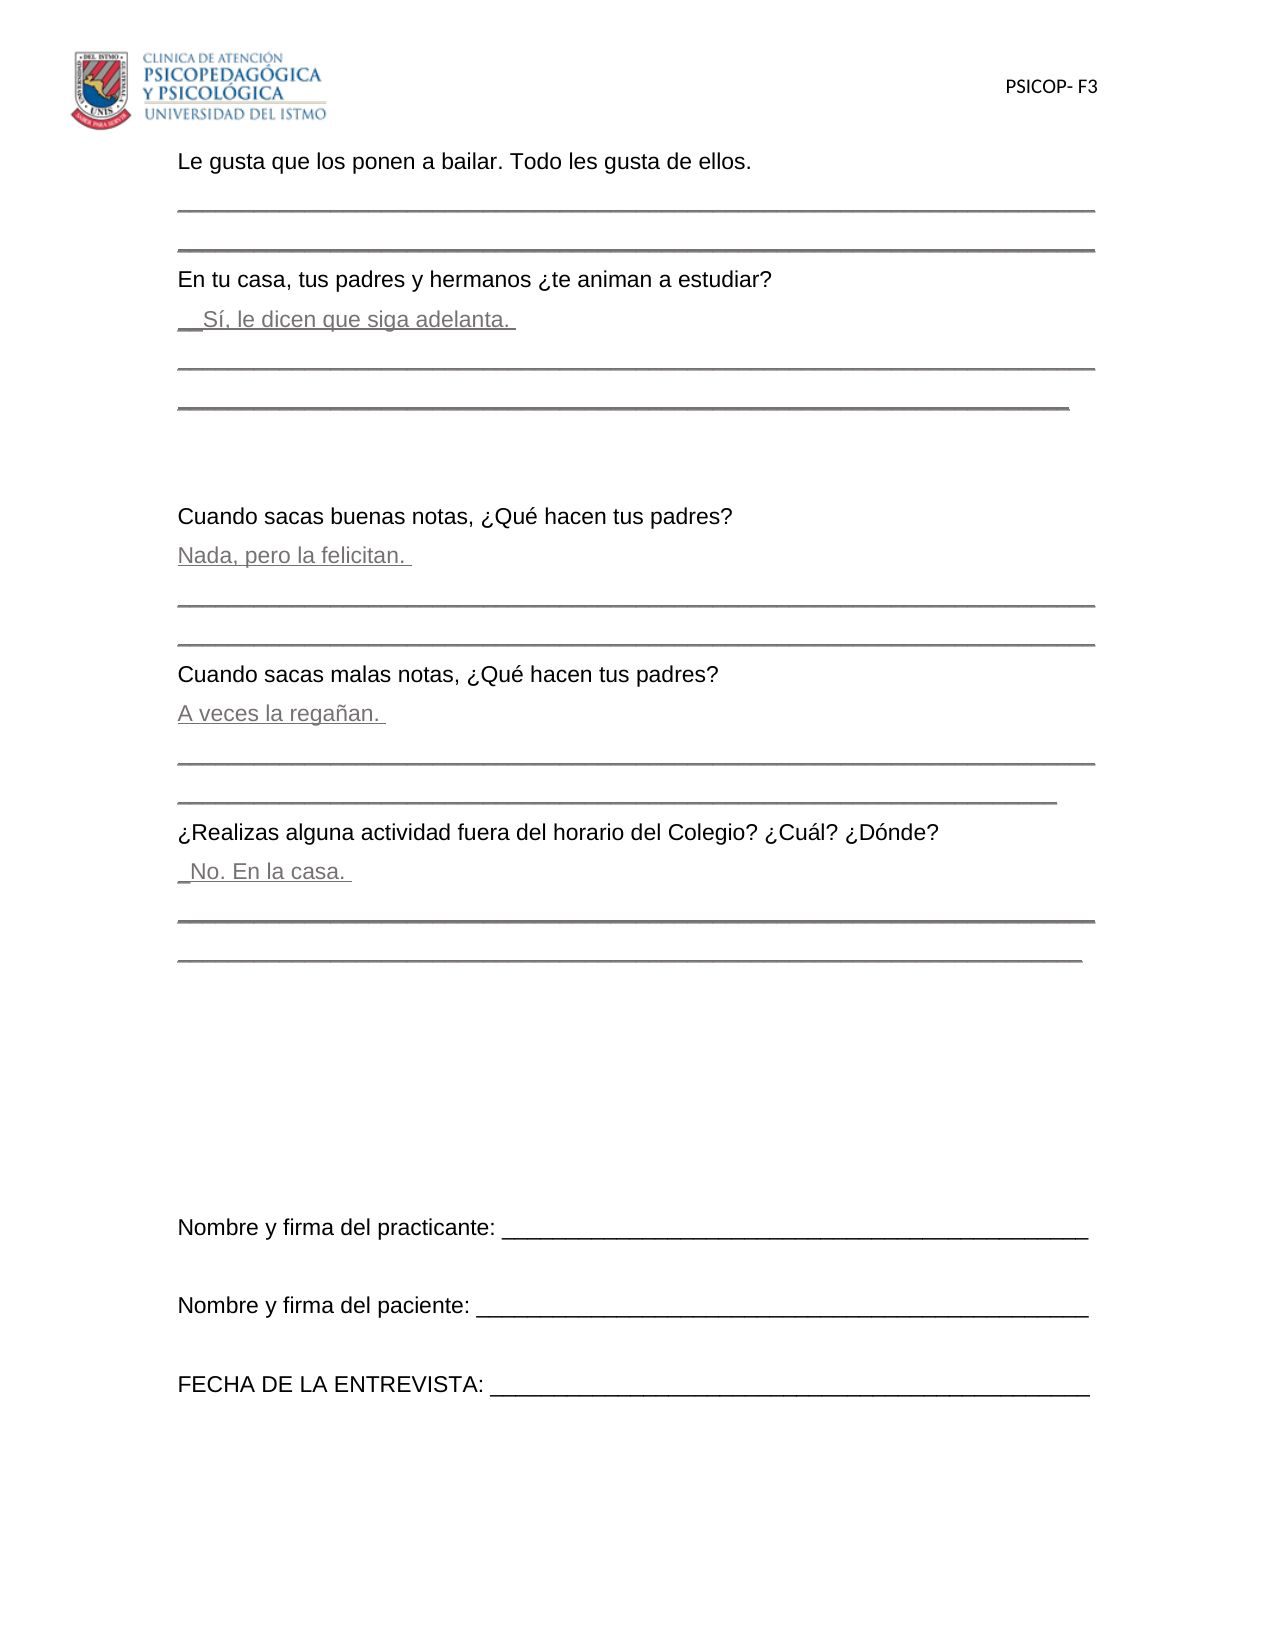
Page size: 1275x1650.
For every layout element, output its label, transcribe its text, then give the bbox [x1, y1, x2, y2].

text A veces la regañan. _____________________________________________________________________________________________________________________________________________ [177, 700, 1098, 806]
text Le gusta que los ponen a bailar. Todo les gusta de ellos. ________________________________________________________________________________________________________________________________________________ [177, 148, 1098, 253]
text ¿Realizas alguna actividad fuera del horario del Colegio? ¿Cuál? ¿Dónde? [177, 819, 1098, 845]
text En tu casa, tus padres y hermanos ¿te animan a estudiar? [177, 266, 1098, 292]
text __Sí, le dicen que siga adelanta. ______________________________________________________________________________________________________________________________________________ [177, 306, 1098, 411]
text Nada, pero la felicitan. ________________________________________________________________________________________________________________________________________________ [177, 542, 1098, 648]
text Nombre y firma del paciente: ________________________________________________ [177, 1292, 1098, 1319]
text Cuando sacas malas notas, ¿Qué hacen tus padres? [177, 661, 1098, 687]
text _No. En la casa. _______________________________________________________________________________________________________________________________________________ [177, 858, 1098, 963]
text FECHA DE LA ENTREVISTA: _______________________________________________ [177, 1371, 1098, 1398]
text Cuando sacas buenas notas, ¿Qué hacen tus padres? [177, 503, 1098, 529]
text Nombre y firma del practicante: ______________________________________________ [177, 1213, 1098, 1240]
picture [22, 23, 386, 165]
